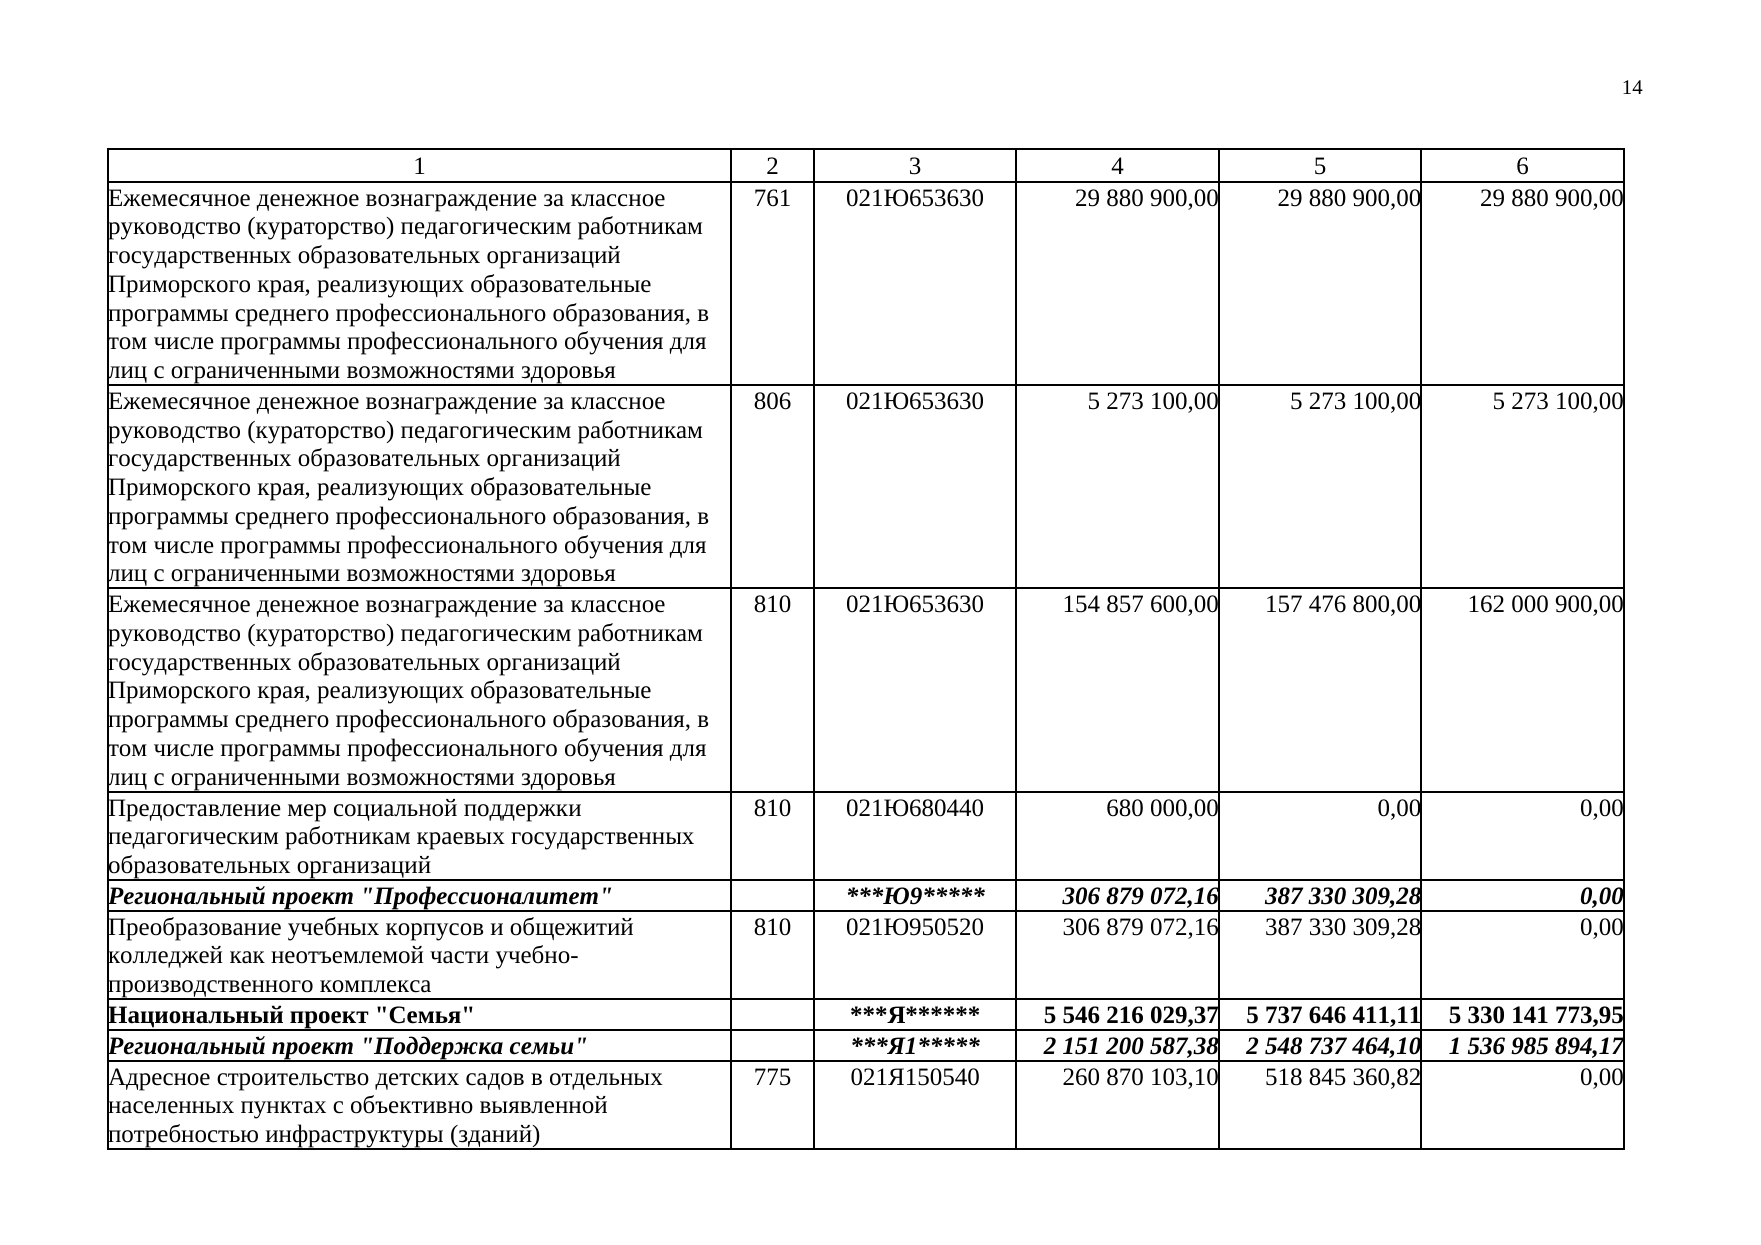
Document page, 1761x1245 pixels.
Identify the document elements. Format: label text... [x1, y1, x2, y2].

table_cell Предоставление мер социальной поддержки педагогическим работникам краевых государственных образовательных организаций [109, 793, 730, 879]
table_cell 775 [732, 1062, 813, 1148]
table_cell ***Я****** [815, 1000, 1015, 1029]
table_cell [732, 1031, 813, 1060]
table_cell 162 000 900,00 [1422, 589, 1623, 791]
table_cell Ежемесячное денежное вознаграждение за классное руководство (кураторство) педагогическим работникам государственных образовательных организаций Приморского края, реализующих образовательные программы среднего профессионального образования, в том числе программы профессионального обучения для лиц с ограниченными возможностями здоровья [109, 589, 730, 791]
table_cell 5 273 100,00 [1220, 386, 1420, 587]
table_header 3 [815, 150, 1015, 181]
table_cell 0,00 [1422, 793, 1623, 879]
table_cell 2 151 200 587,38 [1017, 1031, 1218, 1060]
table_cell 0,00 [1220, 793, 1420, 879]
table_cell 387 330 309,28 [1220, 912, 1420, 998]
table_cell 29 880 900,00 [1017, 183, 1218, 384]
table_cell 810 [732, 912, 813, 998]
table_cell ***Я1***** [815, 1031, 1015, 1060]
table_cell 0,00 [1422, 1062, 1623, 1148]
table_cell 5 330 141 773,95 [1422, 1000, 1623, 1029]
table_cell 1 536 985 894,17 [1422, 1031, 1623, 1060]
table_header 6 [1422, 150, 1623, 181]
table_cell Адресное строительство детских садов в отдельных населенных пунктах с объективно выявленной потребностью инфраструктуры (зданий) [109, 1062, 730, 1148]
table_cell 0,00 [1422, 881, 1623, 910]
table_cell 021Ю653630 [815, 589, 1015, 791]
table_header 5 [1220, 150, 1420, 181]
table_cell Национальный проект "Семья" [109, 1000, 730, 1029]
table_cell Ежемесячное денежное вознаграждение за классное руководство (кураторство) педагогическим работникам государственных образовательных организаций Приморского края, реализующих образовательные программы среднего профессионального образования, в том числе программы профессионального обучения для лиц с ограниченными возможностями здоровья [109, 386, 730, 587]
table_cell 0,00 [1422, 912, 1623, 998]
table_cell 761 [732, 183, 813, 384]
table_cell 021Ю680440 [815, 793, 1015, 879]
table_cell 5 273 100,00 [1422, 386, 1623, 587]
table_cell 29 880 900,00 [1422, 183, 1623, 384]
table_cell 021Ю950520 [815, 912, 1015, 998]
table_cell Ежемесячное денежное вознаграждение за классное руководство (кураторство) педагогическим работникам государственных образовательных организаций Приморского края, реализующих образовательные программы среднего профессионального образования, в том числе программы профессионального обучения для лиц с ограниченными возможностями здоровья [109, 183, 730, 384]
table_cell Региональный проект "Поддержка семьи" [109, 1031, 730, 1060]
table_cell 306 879 072,16 [1017, 912, 1218, 998]
table_cell 021Я150540 [815, 1062, 1015, 1148]
table_cell 806 [732, 386, 813, 587]
table_cell 5 737 646 411,11 [1220, 1000, 1420, 1029]
table_header 1 [109, 150, 730, 181]
table_cell Преобразование учебных корпусов и общежитий колледжей как неотъемлемой части учебно-производственного комплекса [109, 912, 730, 998]
table_cell 810 [732, 589, 813, 791]
table_cell 680 000,00 [1017, 793, 1218, 879]
table_cell Региональный проект "Профессионалитет" [109, 881, 730, 910]
table_cell 260 870 103,10 [1017, 1062, 1218, 1148]
table_cell 021Ю653630 [815, 386, 1015, 587]
table_cell 387 330 309,28 [1220, 881, 1420, 910]
table_cell 29 880 900,00 [1220, 183, 1420, 384]
table_cell 5 546 216 029,37 [1017, 1000, 1218, 1029]
table_cell 154 857 600,00 [1017, 589, 1218, 791]
table_cell 5 273 100,00 [1017, 386, 1218, 587]
table_header 2 [732, 150, 813, 181]
table_cell [732, 1000, 813, 1029]
table_cell 021Ю653630 [815, 183, 1015, 384]
table_cell ***Ю9***** [815, 881, 1015, 910]
table_cell 810 [732, 793, 813, 879]
table_cell 518 845 360,82 [1220, 1062, 1420, 1148]
table_cell 2 548 737 464,10 [1220, 1031, 1420, 1060]
table_cell 157 476 800,00 [1220, 589, 1420, 791]
table_cell [732, 881, 813, 910]
table_cell 306 879 072,16 [1017, 881, 1218, 910]
table_header 4 [1017, 150, 1218, 181]
